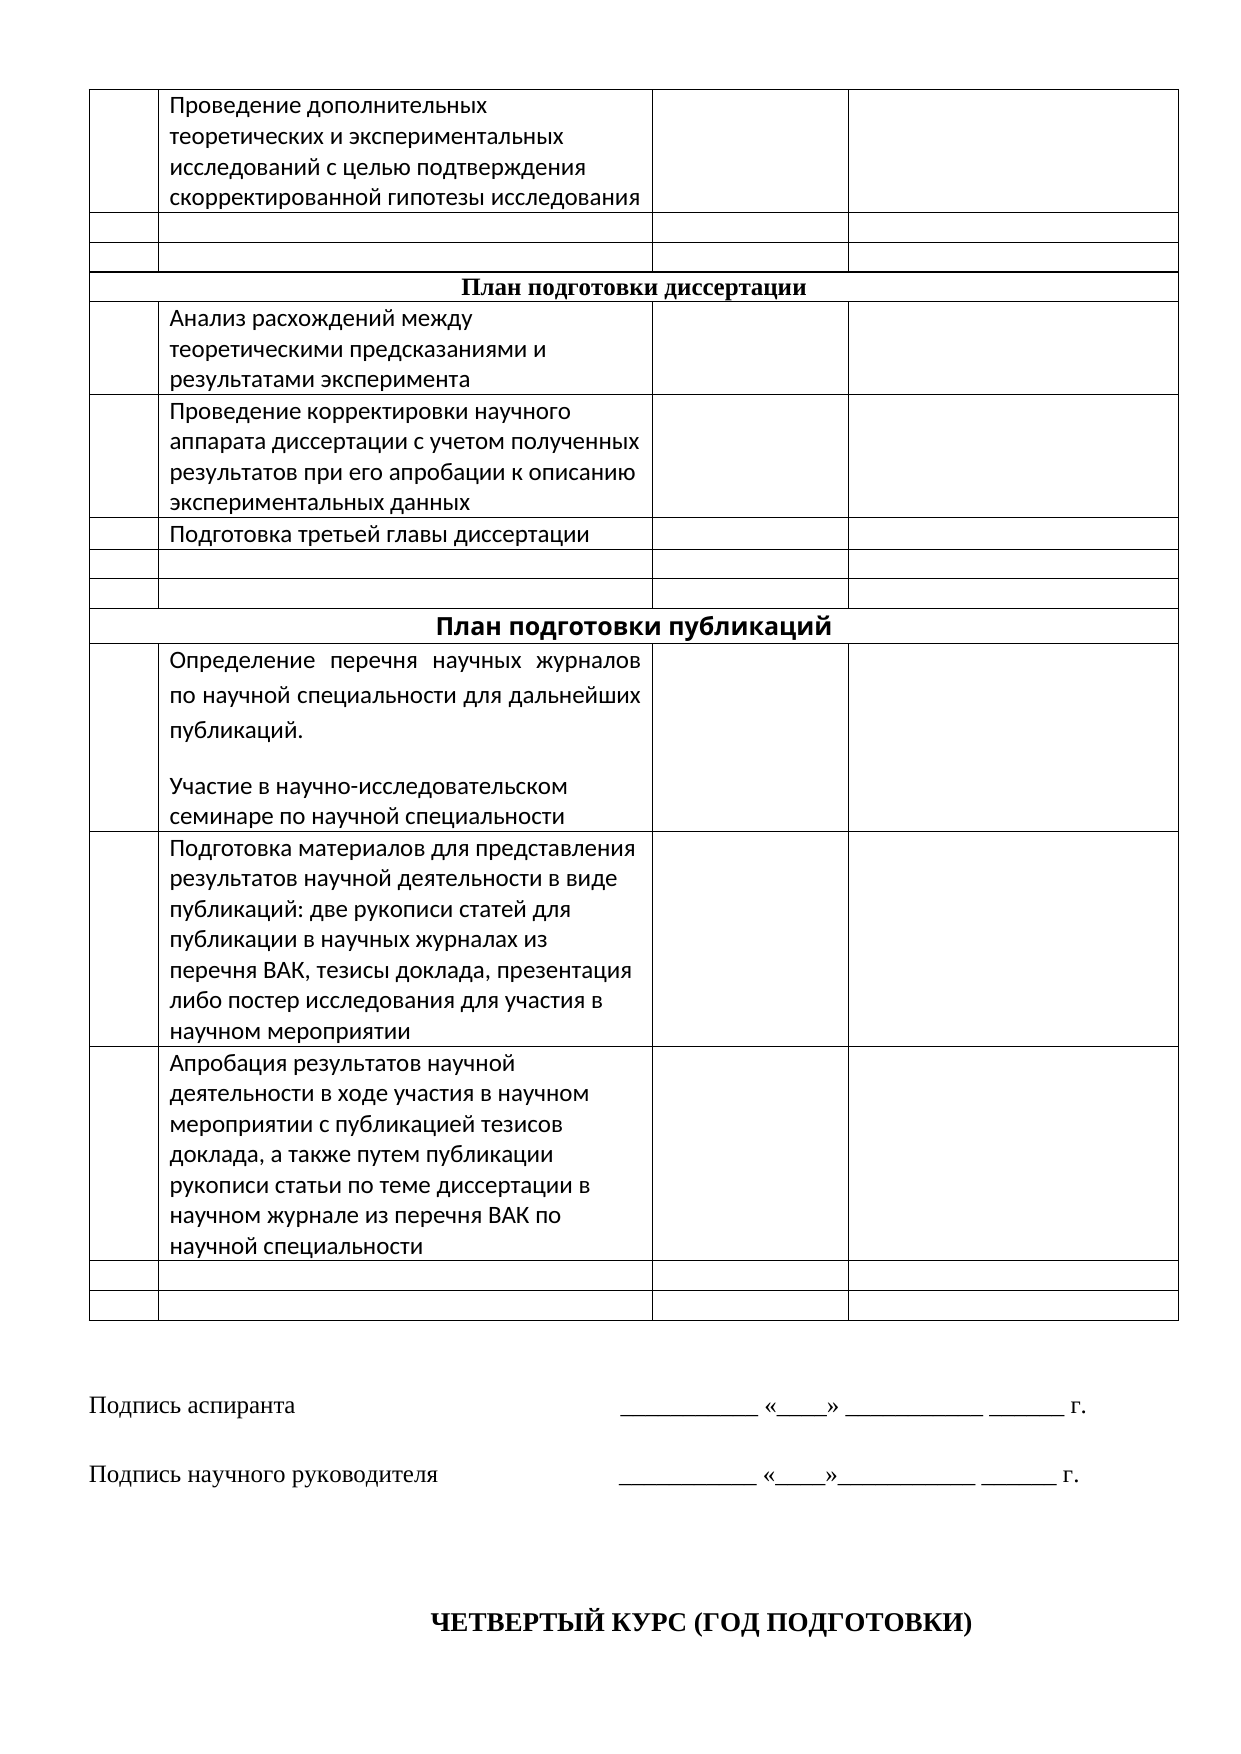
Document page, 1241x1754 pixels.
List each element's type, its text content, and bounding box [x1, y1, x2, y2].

table_cell [159, 213, 652, 242]
table_cell [849, 1261, 1178, 1290]
table_cell [653, 550, 848, 578]
table_cell [849, 550, 1178, 578]
table_cell [159, 1291, 652, 1320]
table_cell [90, 550, 158, 578]
table_cell [90, 243, 158, 271]
table_cell [90, 579, 158, 608]
table_cell [159, 550, 652, 578]
table_cell Определение перечня научных журналов по научной специальности для дальнейших публикаций. Участие в научно-исследовательском семинаре по научной специальности [159, 644, 652, 831]
table_cell [849, 579, 1178, 608]
table_cell Подготовка третьей главы диссертации [159, 518, 652, 548]
table_cell [849, 1047, 1178, 1260]
table_cell [90, 1291, 158, 1320]
table_cell [90, 1261, 158, 1290]
table_cell [653, 1261, 848, 1290]
table_cell Апробация результатов научной деятельности в ходе участия в научном мероприятии с публикацией тезисов доклада, а также путем публикации рукописи статьи по теме диссертации в научном журнале из перечня ВАК по научной специальности [159, 1047, 652, 1260]
table_cell [653, 243, 848, 271]
table_cell [653, 302, 848, 394]
table_cell [849, 518, 1178, 548]
table_cell [90, 644, 158, 831]
table_cell [653, 579, 848, 608]
table_cell [653, 518, 848, 548]
table_cell [159, 1261, 652, 1290]
table_cell Анализ расхождений между теоретическими предсказаниями и результатами эксперимента [159, 302, 652, 394]
table_cell [159, 579, 652, 608]
table_cell [653, 1047, 848, 1260]
table_cell [653, 1291, 848, 1320]
table_cell [653, 90, 848, 212]
table_cell [849, 90, 1178, 212]
text Подпись научного руководителя ___________ «____»___________ ______ г. [89, 1459, 1196, 1488]
table_cell [849, 213, 1178, 242]
table_cell [653, 213, 848, 242]
table_cell [849, 395, 1178, 517]
table_cell [849, 1291, 1178, 1320]
table_cell План подготовки публикаций [90, 609, 1178, 643]
table_cell [849, 644, 1178, 831]
table_cell [849, 832, 1178, 1046]
table_cell [159, 243, 652, 271]
table_cell План подготовки диссертации [90, 273, 1178, 301]
table_cell [90, 213, 158, 242]
table_cell [90, 395, 158, 517]
table_cell Проведение дополнительных теоретических и экспериментальных исследований с целью подтверждения скорректированной гипотезы исследования [159, 90, 652, 212]
table_cell [653, 832, 848, 1046]
table_cell [653, 395, 848, 517]
table_cell [653, 644, 848, 831]
table_cell Подготовка материалов для представления результатов научной деятельности в виде публикаций: две рукописи статей для публикации в научных журналах из перечня ВАК, тезисы доклада, презентация либо постер исследования для участия в научном мероприятии [159, 832, 652, 1046]
table_cell [849, 302, 1178, 394]
text ЧЕТВЕРТЫЙ КУРС (ГОД ПОДГОТОВКИ) [89, 1608, 1196, 1637]
table_cell [90, 832, 158, 1046]
table_cell [90, 518, 158, 548]
table_cell [90, 90, 158, 212]
table_cell [90, 1047, 158, 1260]
text Подпись аспиранта ___________ «____» ___________ ______ г. [89, 1390, 1196, 1419]
table_cell [849, 243, 1178, 271]
table_cell [90, 302, 158, 394]
table_cell Проведение корректировки научного аппарата диссертации с учетом полученных результатов при его апробации к описанию экспериментальных данных [159, 395, 652, 517]
